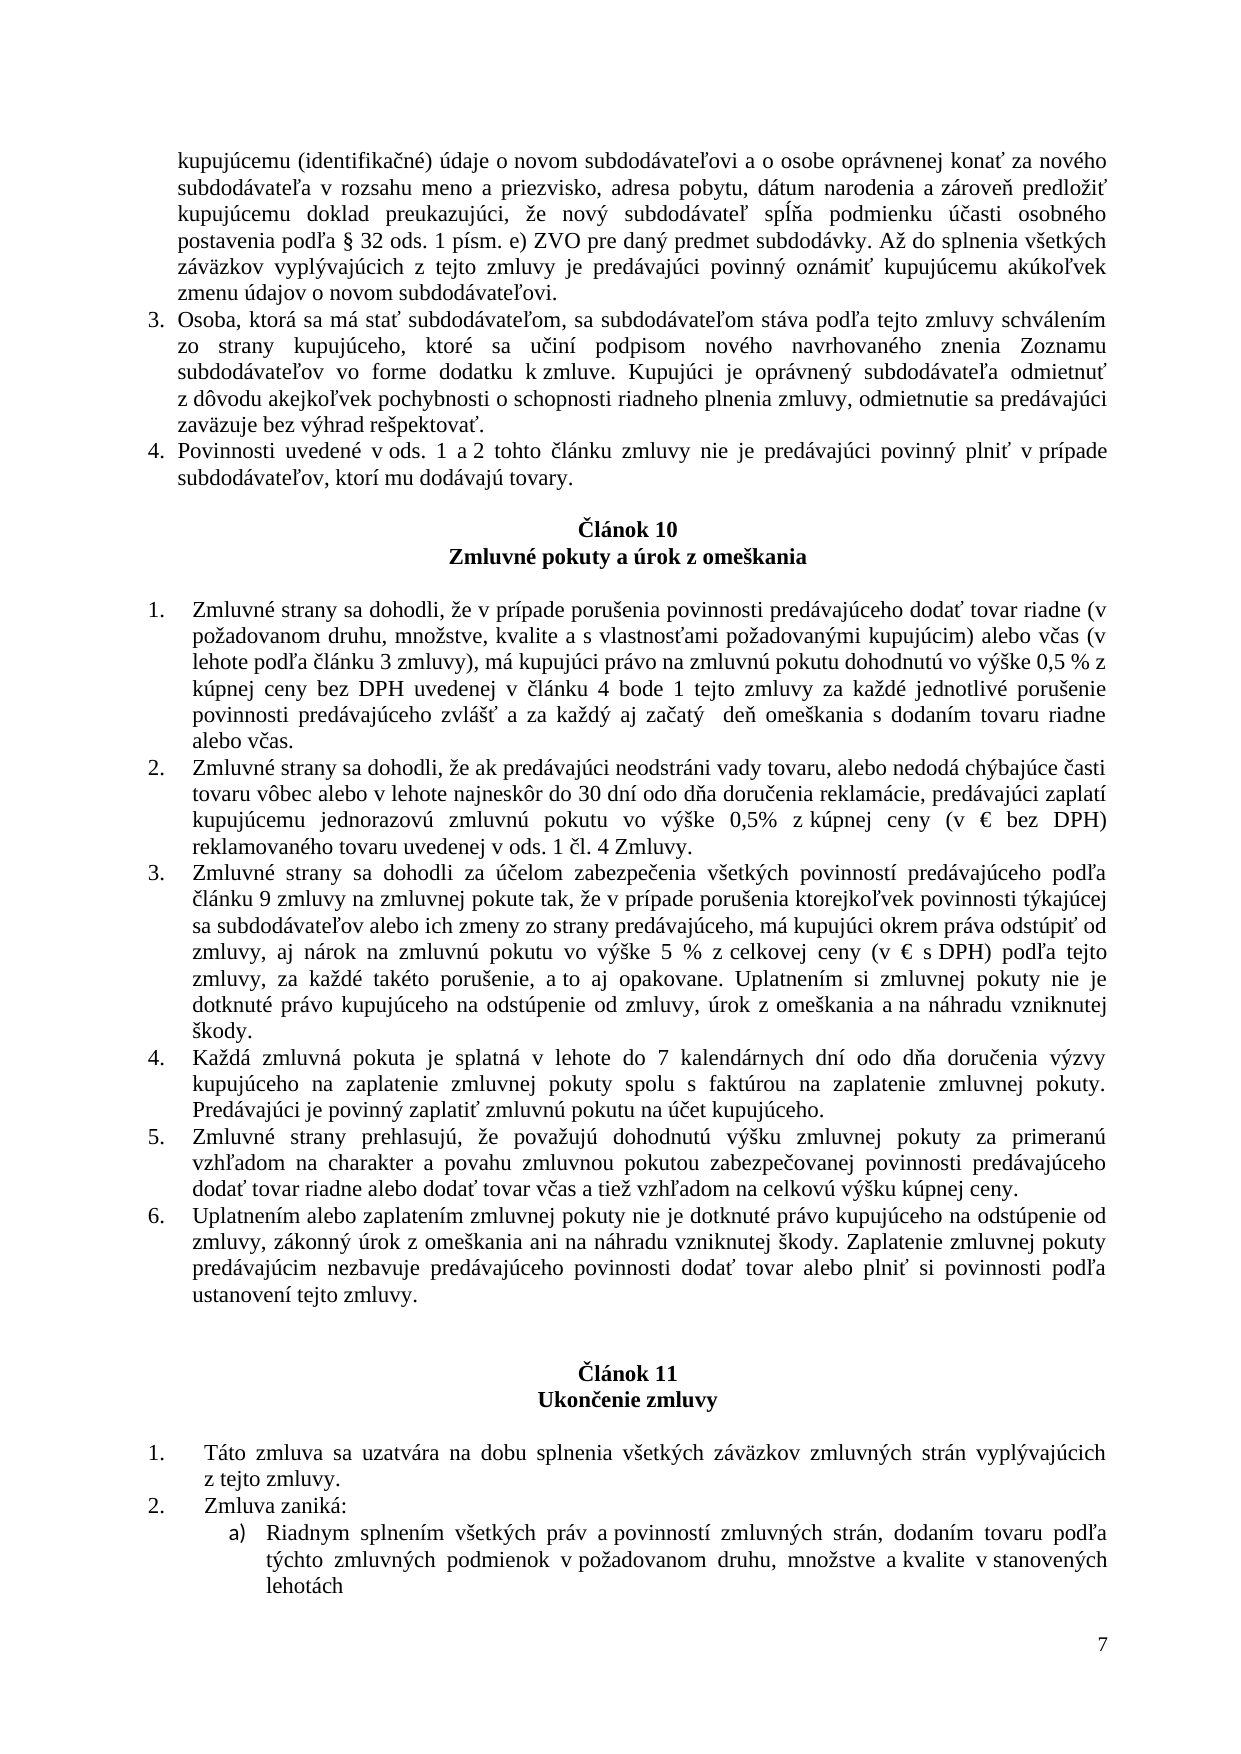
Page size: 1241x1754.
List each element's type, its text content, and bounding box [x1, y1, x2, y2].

text 2. Zmluva zaniká: [148, 1492, 1107, 1518]
text Článok 10 [148, 517, 1107, 543]
list Osoba, ktorá sa má stať subdodávateľom, sa subdodávateľom stáva podľa tejto zmluvy schválením zo strany kupujúceho, ktoré sa učiní podpisom nového navrhovaného znenia Zoznamu subdodávateľov vo forme dodatku k zmluve. Kupujúci je oprávnený subdodávateľa odmietnuť z dôvodu akejkoľvek pochybnosti o schopnosti riadneho plnenia zmluvy, odmietnutie sa predávajúci zaväzuje bez výhrad rešpektovať. [148, 306, 1107, 437]
list Povinnosti uvedené v ods. 1 a 2 tohto článku zmluvy nie je predávajúci povinný plniť v prípade subdodávateľov, ktorí mu dodávajú tovary. [148, 437, 1107, 490]
text 5. Zmluvné strany prehlasujú, že považujú dohodnutú výšku zmluvnej pokuty za primeranú vzhľadom na charakter a povahu zmluvnou pokutou zabezpečovanej povinnosti predávajúceho dodať tovar riadne alebo dodať tovar včas a tiež vzhľadom na celkovú výšku kúpnej ceny. [148, 1123, 1107, 1202]
text 3. Zmluvné strany sa dohodli za účelom zabezpečenia všetkých povinností predávajúceho podľa článku 9 zmluvy na zmluvnej pokute tak, že v prípade porušenia ktorejkoľvek povinnosti týkajúcej sa subdodávateľov alebo ich zmeny zo strany predávajúceho, má kupujúci okrem práva odstúpiť od zmluvy, aj nárok na zmluvnú pokutu vo výške 5 % z celkovej ceny (v € s DPH) podľa tejto zmluvy, za každé takéto porušenie, a to aj opakovane. Uplatnením si zmluvnej pokuty nie je dotknuté právo kupujúceho na odstúpenie od zmluvy, úrok z omeškania a na náhradu vzniknutej škody. [148, 859, 1107, 1044]
text 1. Táto zmluva sa uzatvára na dobu splnenia všetkých záväzkov zmluvných strán vyplývajúcich z tejto zmluvy. [148, 1439, 1107, 1492]
text 6. Uplatnením alebo zaplatením zmluvnej pokuty nie je dotknuté právo kupujúceho na odstúpenie od zmluvy, zákonný úrok z omeškania ani na náhradu vzniknutej škody. Zaplatenie zmluvnej pokuty predávajúcim nezbavuje predávajúceho povinnosti dodať tovar alebo plniť si povinnosti podľa ustanovení tejto zmluvy. [148, 1202, 1107, 1307]
text Článok 11 [148, 1360, 1107, 1386]
list Riadnym splnením všetkých práv a povinností zmluvných strán, dodaním tovaru podľa týchto zmluvných podmienok v požadovanom druhu, množstve a kvalite v stanovených lehotách [228, 1518, 1107, 1599]
text Ukončenie zmluvy [148, 1386, 1107, 1413]
text Zmluvné pokuty a úrok z omeškania [148, 543, 1107, 569]
text 4. Každá zmluvná pokuta je splatná v lehote do 7 kalendárnych dní odo dňa doručenia výzvy kupujúceho na zaplatenie zmluvnej pokuty spolu s faktúrou na zaplatenie zmluvnej pokuty. Predávajúci je povinný zaplatiť zmluvnú pokutu na účet kupujúceho. [148, 1044, 1107, 1123]
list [148, 148, 1107, 306]
text 1. Zmluvné strany sa dohodli, že v prípade porušenia povinnosti predávajúceho dodať tovar riadne (v požadovanom druhu, množstve, kvalite a s vlastnosťami požadovanými kupujúcim) alebo včas (v lehote podľa článku 3 zmluvy), má kupujúci právo na zmluvnú pokutu dohodnutú vo výške 0,5 % z kúpnej ceny bez DPH uvedenej v článku 4 bode 1 tejto zmluvy za každé jednotlivé porušenie povinnosti predávajúceho zvlášť a za každý aj začatý deň omeškania s dodaním tovaru riadne alebo včas. [148, 596, 1107, 754]
text 2. Zmluvné strany sa dohodli, že ak predávajúci neodstráni vady tovaru, alebo nedodá chýbajúce časti tovaru vôbec alebo v lehote najneskôr do 30 dní odo dňa doručenia reklamácie, predávajúci zaplatí kupujúcemu jednorazovú zmluvnú pokutu vo výške 0,5% z kúpnej ceny (v € bez DPH) reklamovaného tovaru uvedenej v ods. 1 čl. 4 Zmluvy. [148, 754, 1107, 859]
